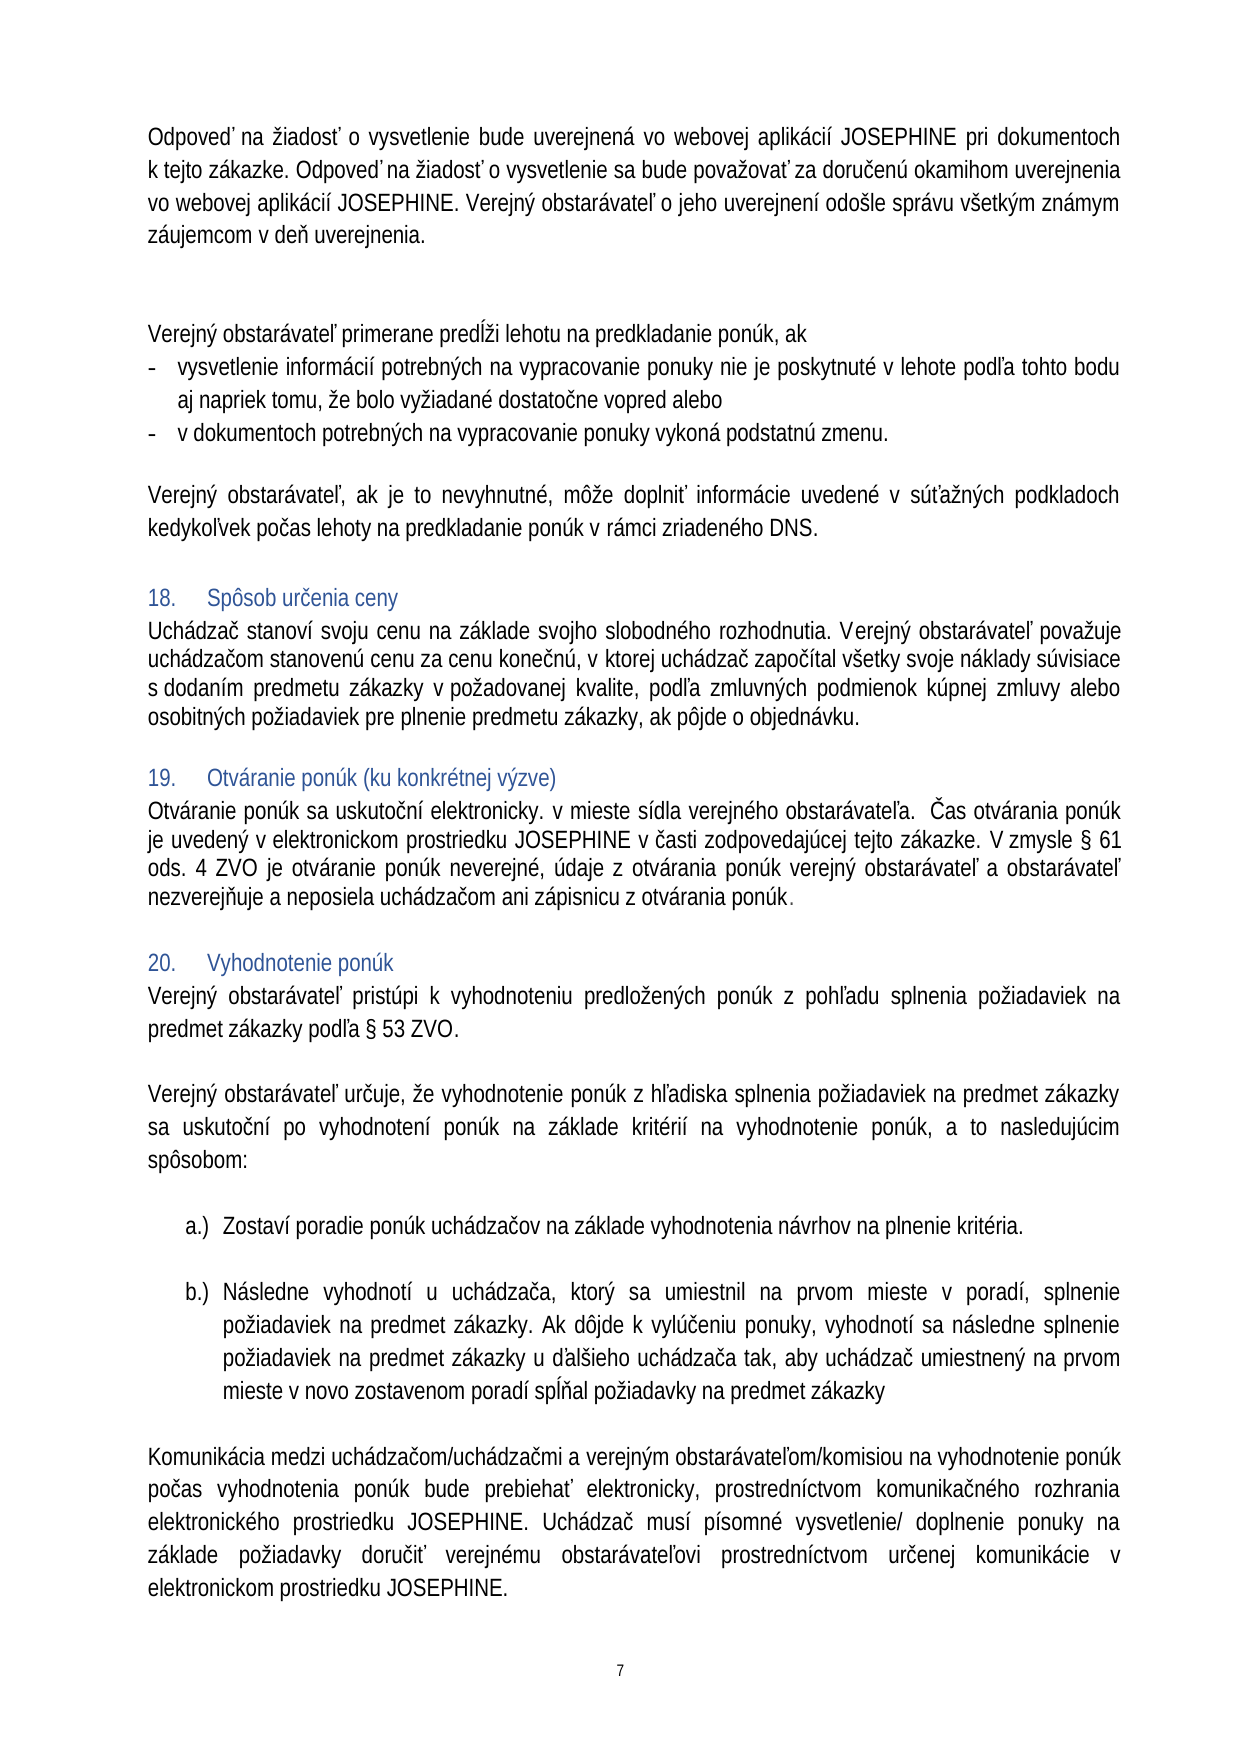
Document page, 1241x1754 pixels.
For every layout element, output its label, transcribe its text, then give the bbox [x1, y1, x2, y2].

text Verejný obstarávateľ určuje, že vyhodnotenie ponúk z hľadiska splnenia požiadaviek na predmet zákazky sa uskutoční po vyhodnotení ponúk na základe kritérií na vyhodnotenie ponúk, a to nasledujúcim spôsobom: [148, 1079, 1122, 1174]
subtitle Otváranie ponúk (ku konkrétnej výzve) [148, 763, 1122, 792]
text Odpoveď na žiadosť o vysvetlenie bude uverejnená vo webovej aplikácií JOSEPHINE pri dokumentoch k tejto zákazke. Odpoveď na žiadosť o vysvetlenie sa bude považovať za doručenú okamihom uverejnenia vo webovej aplikácií JOSEPHINE. Verejný obstarávateľ o jeho uverejnení odošle správu všetkým známym záujemcom v deň uverejnenia. [148, 122, 1122, 249]
subtitle Vyhodnotenie ponúk [148, 948, 1122, 976]
list Zostaví poradie ponúk uchádzačov na základe vyhodnotenia návrhov na plnenie kritéria. [185, 1211, 1122, 1240]
list Verejný obstarávateľ pristúpi k vyhodnoteniu predložených ponúk z pohľadu splnenia požiadaviek na predmet zákazky podľa § 53 ZVO. [148, 981, 1122, 1042]
text Uchádzač stanoví svoju cenu na základe svojho slobodného rozhodnutia. Verejný obstarávateľ považuje uchádzačom stanovenú cenu za cenu konečnú, v ktorej uchádzač započítal všetky svoje náklady súvisiace s dodaním predmetu zákazky v požadovanej kvalite, podľa zmluvných podmienok kúpnej zmluvy alebo osobitných požiadaviek pre plnenie predmetu zákazky, ak pôjde o objednávku. [148, 616, 1122, 730]
list Otváranie ponúk sa uskutoční elektronicky. v mieste sídla verejného obstarávateľa. Čas otvárania ponúk je uvedený v elektronickom prostriedku JOSEPHINE v časti zodpovedajúcej tejto zákazke. V zmysle § 61 ods. 4 ZVO je otváranie ponúk neverejné, údaje z otvárania ponúk verejný obstarávateľ a obstarávateľ nezverejňuje a neposiela uchádzačom ani zápisnicu z otvárania ponúk. [148, 796, 1122, 911]
list v dokumentoch potrebných na vypracovanie ponuky vykoná podstatnú zmenu. [148, 418, 1122, 447]
list vysvetlenie informácií potrebných na vypracovanie ponuky nie je poskytnuté v lehote podľa tohto bodu aj napriek tomu, že bolo vyžiadané dostatočne vopred alebo [148, 352, 1122, 414]
list Komunikácia medzi uchádzačom/uchádzačmi a verejným obstarávateľom/komisiou na vyhodnotenie ponúk počas vyhodnotenia ponúk bude prebiehať elektronicky, prostredníctvom komunikačného rozhrania elektronického prostriedku JOSEPHINE. Uchádzač musí písomné vysvetlenie/ doplnenie ponuky na základe požiadavky doručiť verejnému obstarávateľovi prostredníctvom určenej komunikácie v elektronickom prostriedku JOSEPHINE. [148, 1442, 1122, 1602]
text Verejný obstarávateľ primerane predĺži lehotu na predkladanie ponúk, ak [148, 319, 1122, 348]
list Následne vyhodnotí u uchádzača, ktorý sa umiestnil na prvom mieste v poradí, splnenie požiadaviek na predmet zákazky. Ak dôjde k vylúčeniu ponuky, vyhodnotí sa následne splnenie požiadaviek na predmet zákazky u ďalšieho uchádzača tak, aby uchádzač umiestnený na prvom mieste v novo zostavenom poradí spĺňal požiadavky na predmet zákazky [185, 1277, 1122, 1404]
subtitle Spôsob určenia ceny [148, 583, 1122, 612]
text Verejný obstarávateľ, ak je to nevyhnutné, môže doplniť informácie uvedené v súťažných podkladoch kedykoľvek počas lehoty na predkladanie ponúk v rámci zriadeného DNS. [148, 480, 1122, 542]
